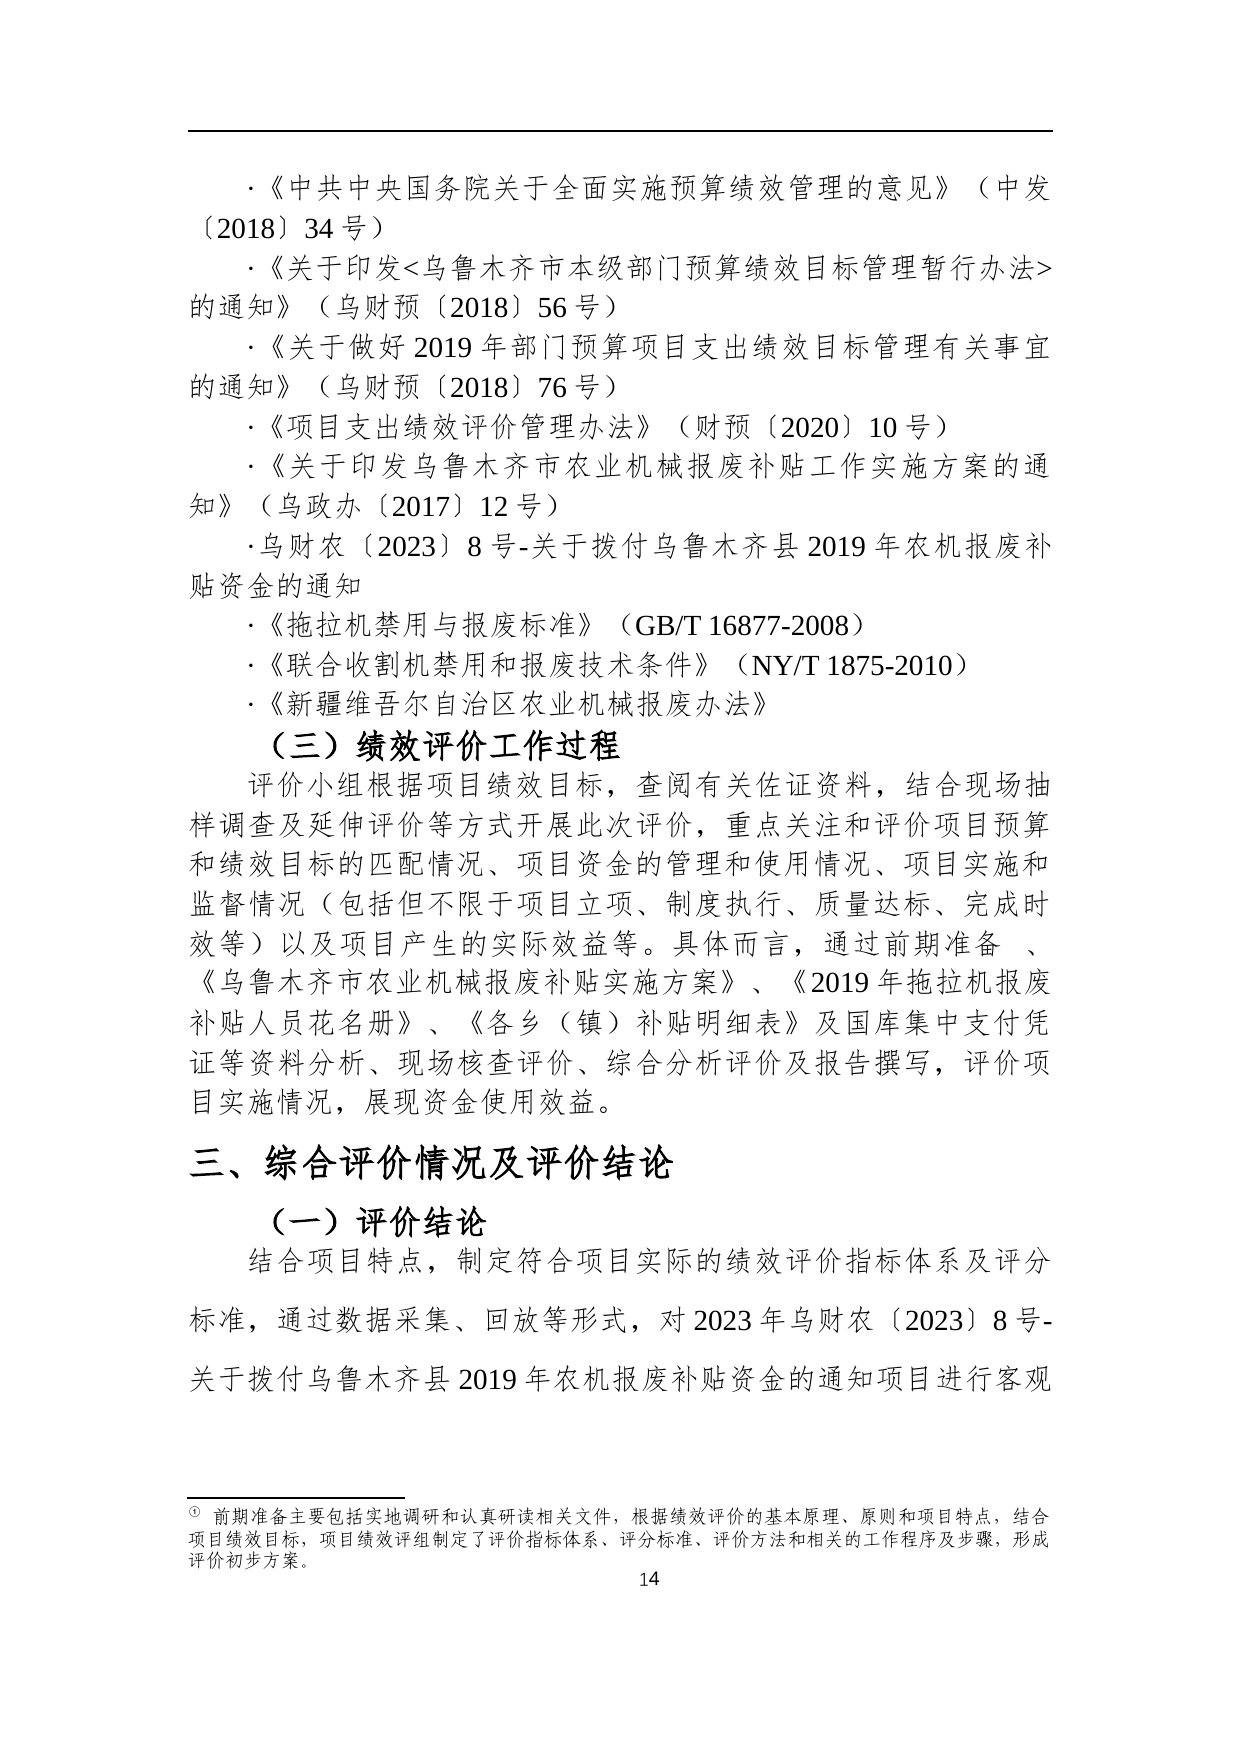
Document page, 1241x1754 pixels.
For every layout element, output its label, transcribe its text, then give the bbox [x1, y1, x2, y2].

subtitle 三、综合评价情况及评价结论 [187, 1120, 1053, 1199]
text ·《中共中央国务院关于全面实施预算绩效管理的意见》（中发〔2018〕34号） [187, 168, 1053, 247]
subtitle （三）绩效评价工作过程 [187, 723, 1053, 763]
text ·《新疆维吾尔自治区农业机械报废办法》 [187, 683, 1053, 723]
subtitle （一）评价结论 [187, 1199, 1053, 1239]
text ·《联合收割机禁用和报废技术条件》（NY/T 1875-2010） [187, 644, 1053, 683]
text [187, 1239, 1053, 1398]
text ·乌财农〔2023〕8号-关于拨付乌鲁木齐县2019年农机报废补贴资金的通知 [187, 525, 1053, 604]
text ·《拖拉机禁用与报废标准》（GB/T 16877-2008） [187, 604, 1053, 644]
text ·《项目支出绩效评价管理办法》（财预〔2020〕10号） [187, 406, 1053, 445]
text ·《关于印发乌鲁木齐市农业机械报废补贴工作实施方案的通知》（乌政办〔2017〕12号） [187, 445, 1053, 525]
text 评价小组根据项目绩效目标，查阅有关佐证资料，结合现场抽样调查及延伸评价等方式开展此次评价，重点关注和评价项目预算和绩效目标的匹配情况、项目资金的管理和使用情况、项目实施和监督情况（包括但不限于项目立项、制度执行、质量达标、完成时效等）以及项目产生的实际效益等。具体而言，通过前期准备、《乌鲁木齐市农业机械报废补贴实施方案》、《2019年拖拉机报废补贴人员花名册》、《各乡（镇）补贴明细表》及国库集中支付凭证等资料分析、现场核查评价、综合分析评价及报告撰写，评价项目实施情况，展现资金使用效益。 [187, 763, 1053, 1120]
text ·《关于做好2019年部门预算项目支出绩效目标管理有关事宜的通知》（乌财预〔2018〕76号） [187, 326, 1053, 406]
text ·《关于印发<乌鲁木齐市本级部门预算绩效目标管理暂行办法>的通知》（乌财预〔2018〕56号） [187, 247, 1053, 326]
